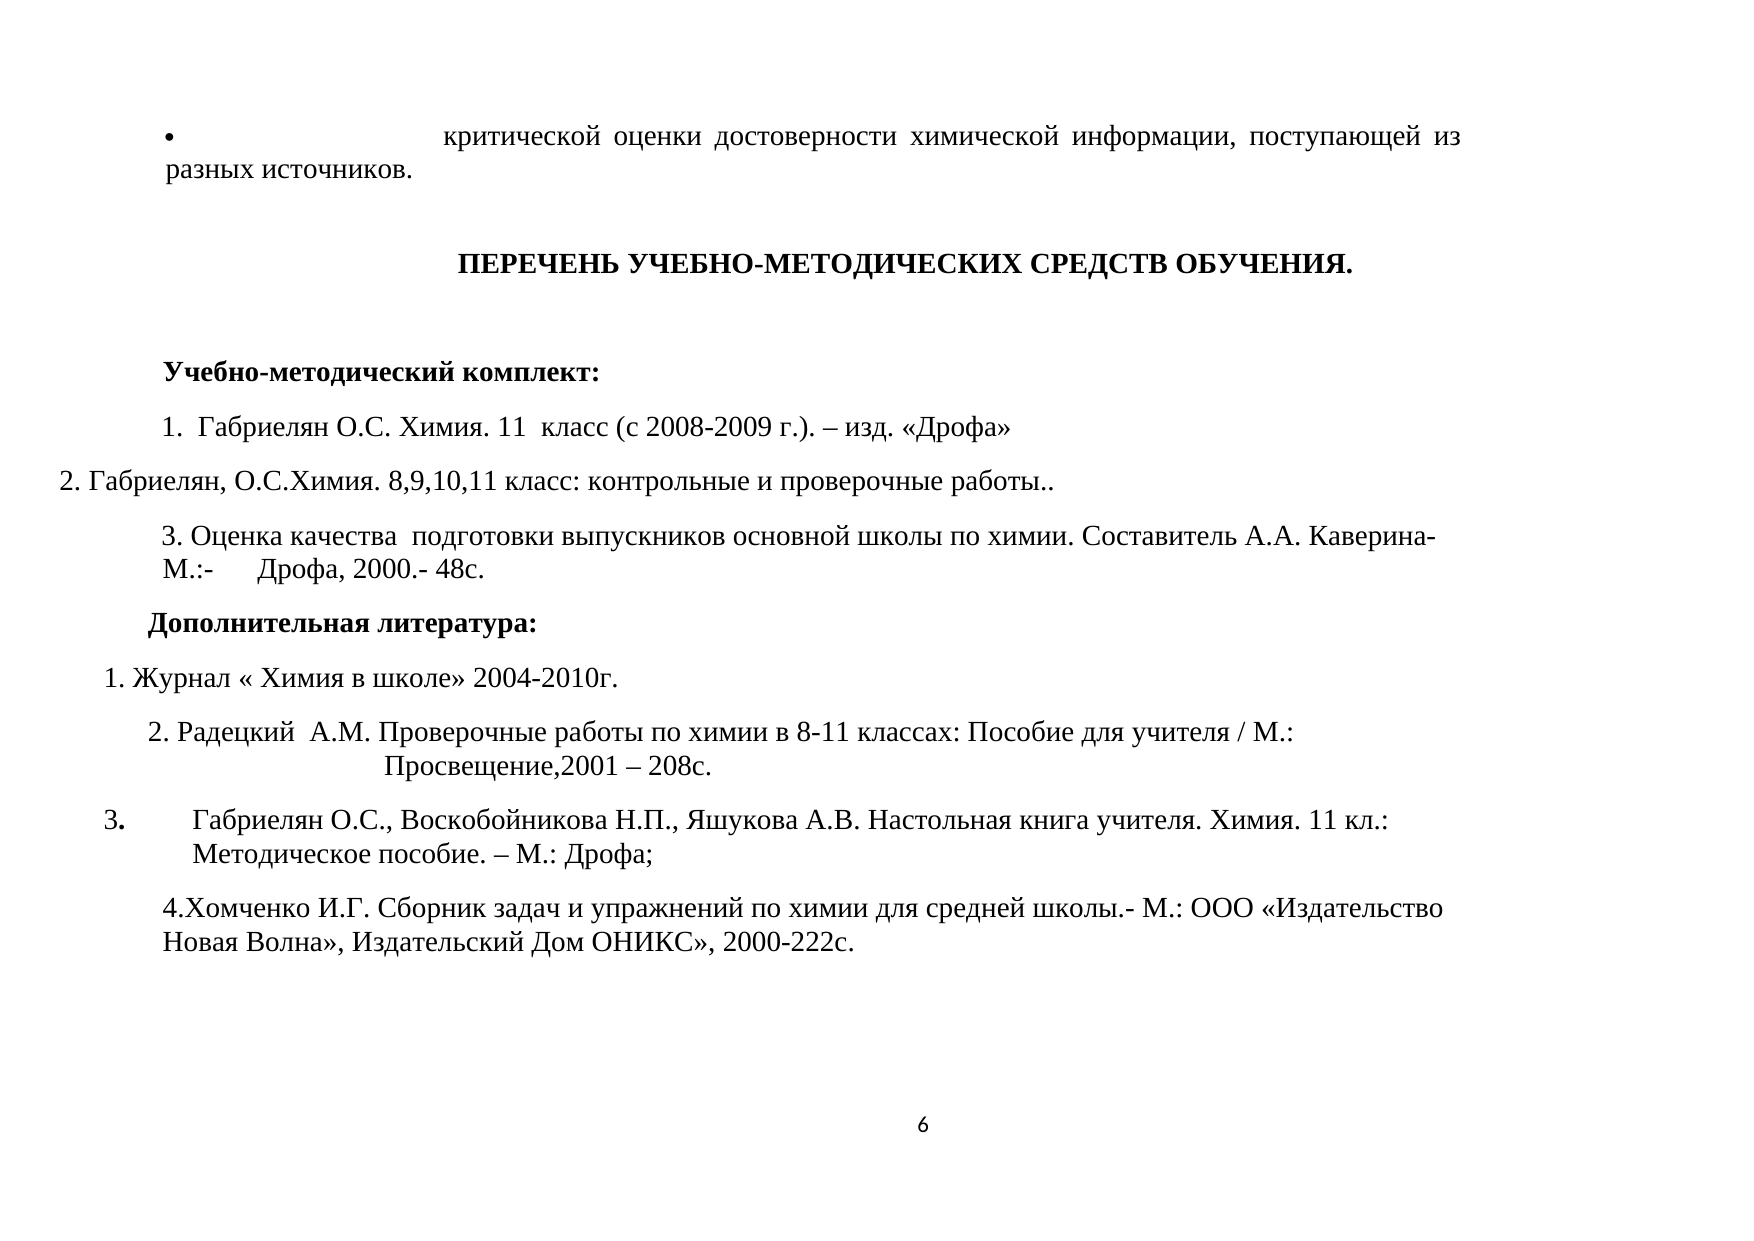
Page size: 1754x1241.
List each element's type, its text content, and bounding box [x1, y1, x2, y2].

text Дополнительная литература: [148, 606, 1462, 639]
text 1. Габриелян О.С. Химия. 11 класс (с 2008-.). – изд. «Дрофа» [59, 409, 1462, 442]
text 1. Журнал « Химия в школе» 2004-2010г. [103, 660, 1462, 693]
text 4.Хомченко И.Г. Сборник задач и упражнений по химии для средней школы.- М.: ООО «Издательство Новая Волна», Издательский Дом ОНИКС», 2000-222с. [148, 890, 1462, 957]
list критической оценки достоверности химической информации, поступающей из разных источников. [165, 118, 1462, 185]
text 2. Радецкий А.М. Проверочные работы по химии в 8-11 классах: Пособие для учителя / М.: Просвещение,2001 – 208с. [148, 714, 1462, 781]
text 2. Габриелян, О.С.Химия. 8,9,10,11 класс: контрольные и проверочные работы.. [59, 463, 1462, 497]
text Учебно-методический комплект: [162, 354, 1462, 388]
text 3. Оценка качества подготовки выпускников основной школы по химии. Составитель А.А. Каверина- М.:- Дрофа, 2000.- 48с. [59, 518, 1462, 585]
text 3. Габриелян О.С., Воскобойникова Н.П., Яшукова А.В. Настольная книга учителя. Химия. 11 кл.: Методическое пособие. – М.: Дрофа; [103, 802, 1462, 869]
text ПЕРЕЧЕНЬ УЧЕБНО-МЕТОДИЧЕСКИХ СРЕДСТВ ОБУЧЕНИЯ. [384, 246, 1462, 279]
